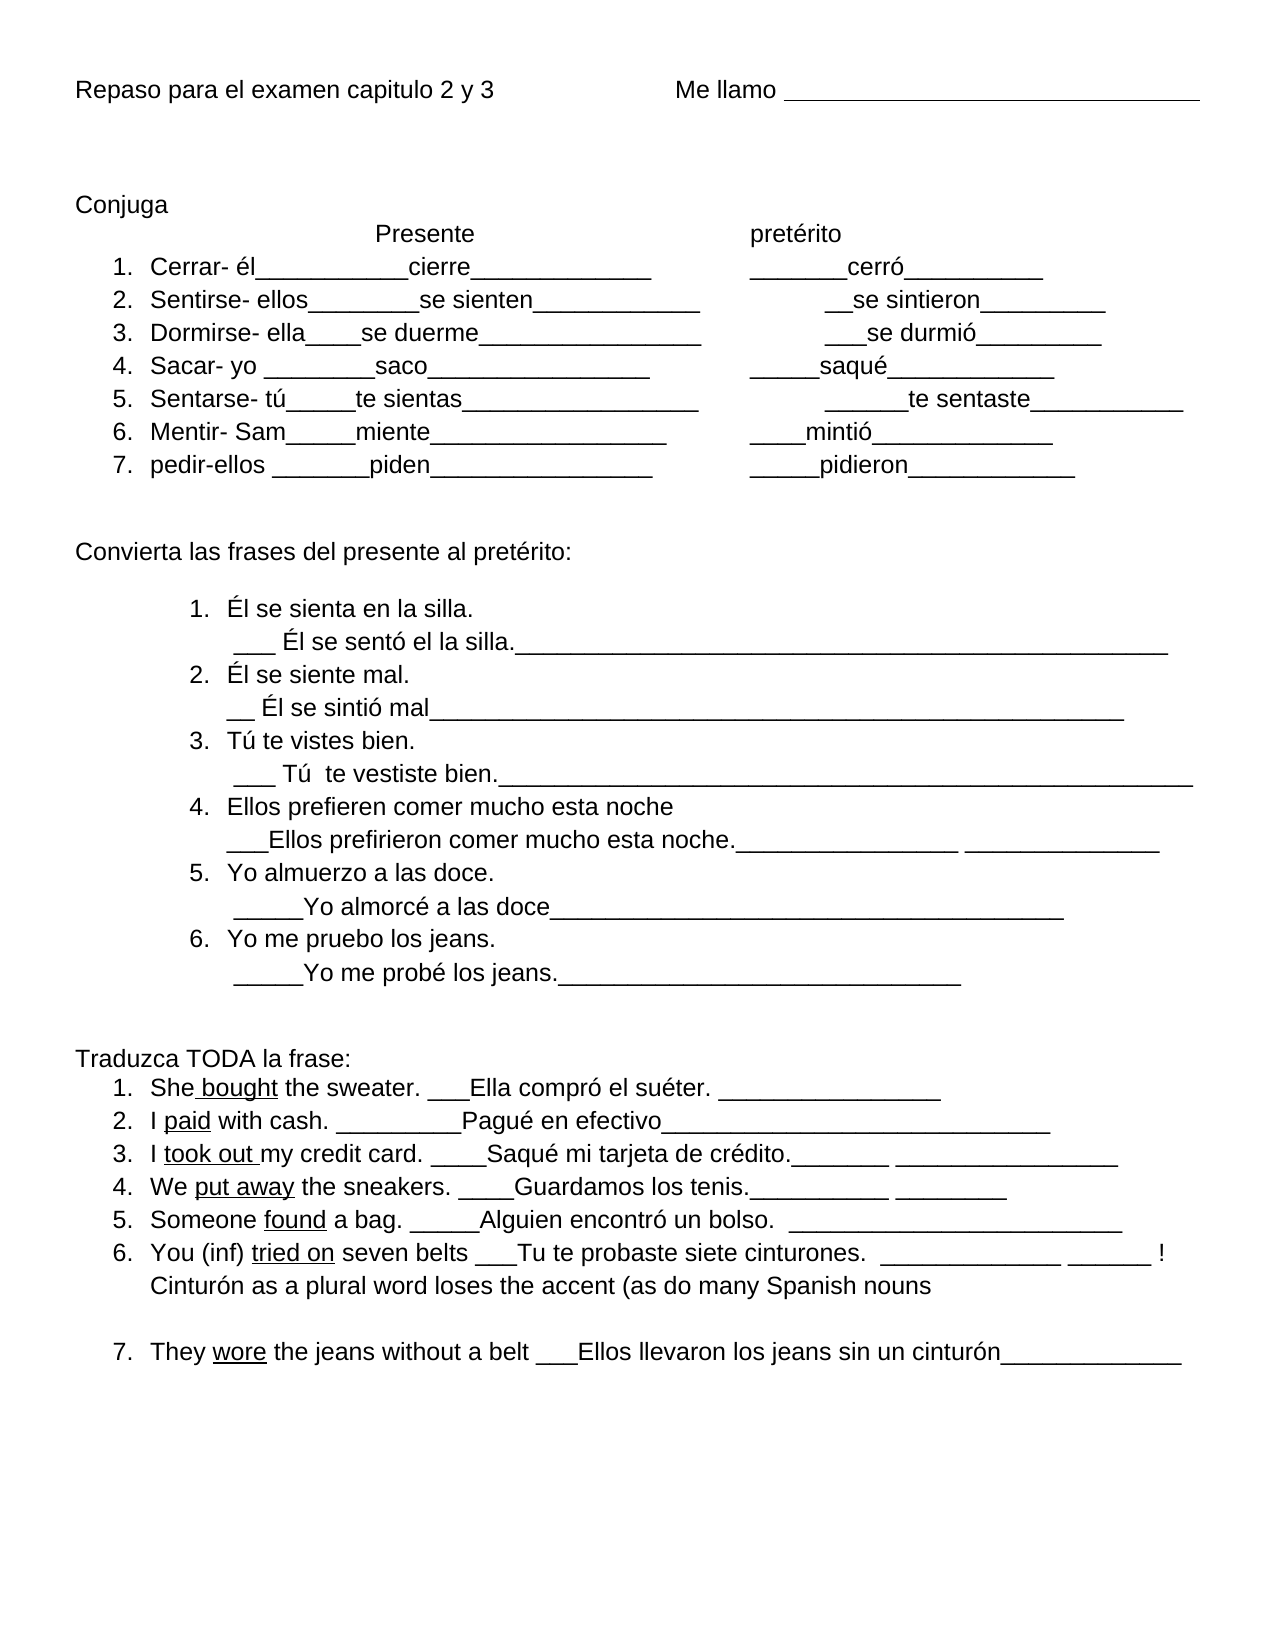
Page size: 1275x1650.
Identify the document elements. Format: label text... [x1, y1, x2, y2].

list Mentir- Sam_____miente_________________ ____mintió_____________ [112, 417, 1200, 446]
list Él se sienta en la silla. [189, 594, 1200, 623]
list Presente pretérito [150, 219, 1200, 247]
list pedir-ellos _______piden________________ _____pidieron____________ [112, 450, 1200, 479]
list Someone found a bag. _____Alguien encontró un bolso. ________________________ [112, 1205, 1200, 1234]
list ___ Él se sentó el la silla._______________________________________________ [227, 627, 1200, 656]
list Dormirse- ella____se duerme________________ ___se durmió_________ [112, 318, 1200, 347]
text Convierta las frases del presente al pretérito: [75, 537, 1200, 566]
list ___Ellos prefirieron comer mucho esta noche.________________ ______________ [227, 825, 1200, 854]
list Tú te vistes bien. [189, 726, 1200, 755]
text Conjuga [75, 190, 1200, 219]
list Cerrar- él___________cierre_____________ _______cerró__________ [112, 252, 1200, 281]
list _____Yo almorcé a las doce_____________________________________ [227, 891, 1200, 920]
list They wore the jeans without a belt ___Ellos llevaron los jeans sin un cinturón_____________ [112, 1337, 1200, 1366]
list _____Yo me probé los jeans._____________________________ [227, 957, 1200, 986]
list Él se siente mal. [189, 660, 1200, 689]
list Ellos prefieren comer mucho esta noche [189, 792, 1200, 821]
list We put away the sneakers. ____Guardamos los tenis.__________ ________ [112, 1172, 1200, 1201]
list You (inf) tried on seven belts ___Tu te probaste siete cinturones. _____________ ______ !Cinturón as a plural word loses the accent (as do many Spanish nouns [112, 1238, 1200, 1300]
list Sacar- yo ________saco________________ _____saqué____________ [112, 351, 1200, 379]
list Sentarse- tú_____te sientas_________________ ______te sentaste___________ [112, 384, 1200, 413]
text Repaso para el examen capitulo 2 y 3 Me llamo [75, 75, 1200, 104]
list Sentirse- ellos________se sienten____________ __se sintieron_________ [112, 285, 1200, 313]
list I paid with cash. _________Pagué en efectivo____________________________ [112, 1106, 1200, 1135]
list ___ Tú te vestiste bien.__________________________________________________ [227, 759, 1200, 788]
list __ Él se sintió mal__________________________________________________ [227, 693, 1200, 722]
list I took out my credit card. ____Saqué mi tarjeta de crédito._______ ________________ [112, 1139, 1200, 1168]
list Yo almuerzo a las doce. [189, 858, 1200, 887]
list Yo me pruebo los jeans. [189, 924, 1200, 953]
list She bought the sweater. ___Ella compró el suéter. ________________ [112, 1073, 1200, 1102]
text Traduzca TODA la frase: [75, 1044, 1200, 1073]
